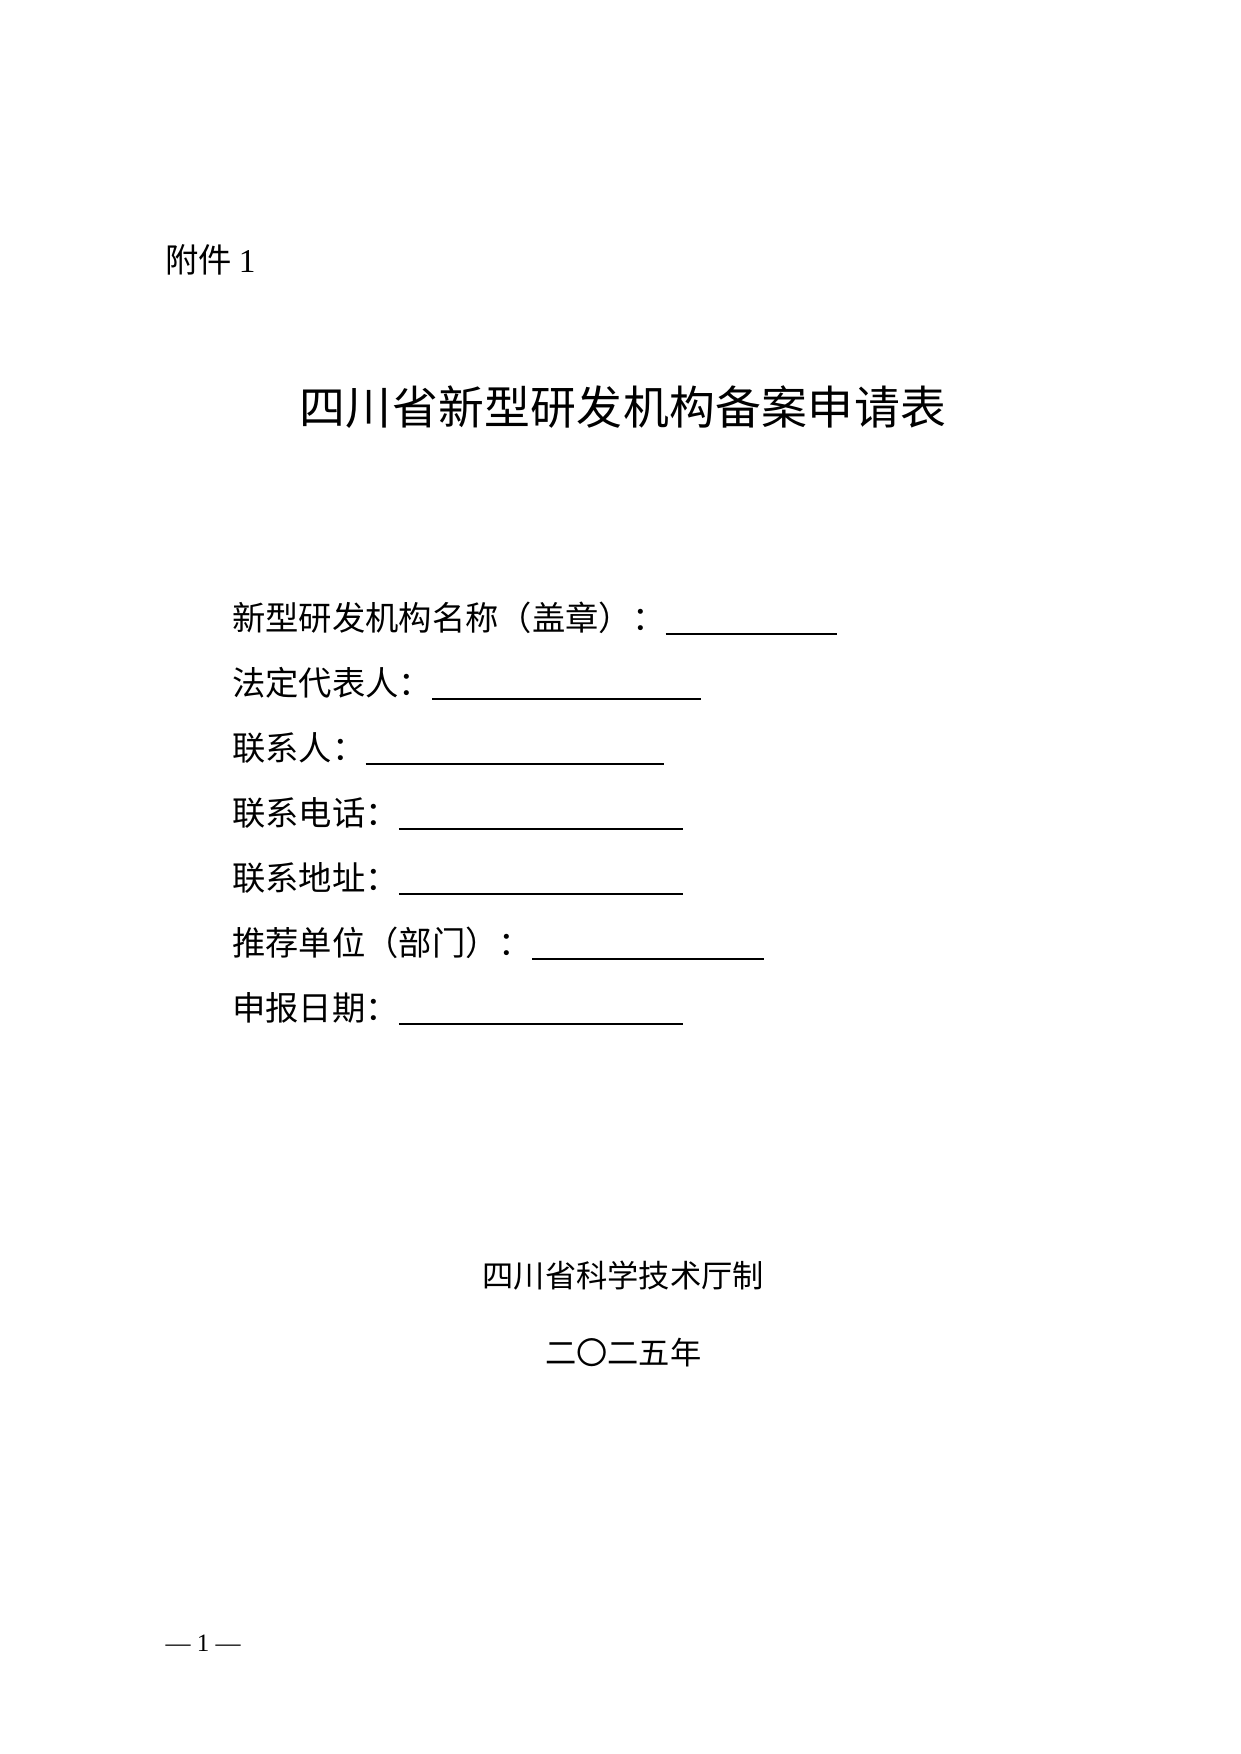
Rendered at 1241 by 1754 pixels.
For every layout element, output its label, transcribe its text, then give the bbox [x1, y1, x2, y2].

text 新型研发机构名称（盖章）： [165, 583, 1081, 648]
text 联系人： [165, 713, 1081, 778]
text 推荐单位（部门）： [165, 908, 1081, 973]
text 附件1 [165, 226, 1081, 291]
text 联系电话： [165, 778, 1081, 843]
text 申报日期： [165, 973, 1081, 1038]
text 四川省新型研发机构备案申请表 [165, 356, 1081, 453]
text 四川省科学技术厅制 [165, 1241, 1081, 1306]
text 法定代表人： [165, 648, 1081, 713]
text 二〇二五年 [165, 1306, 1081, 1379]
text 联系地址： [165, 843, 1081, 908]
